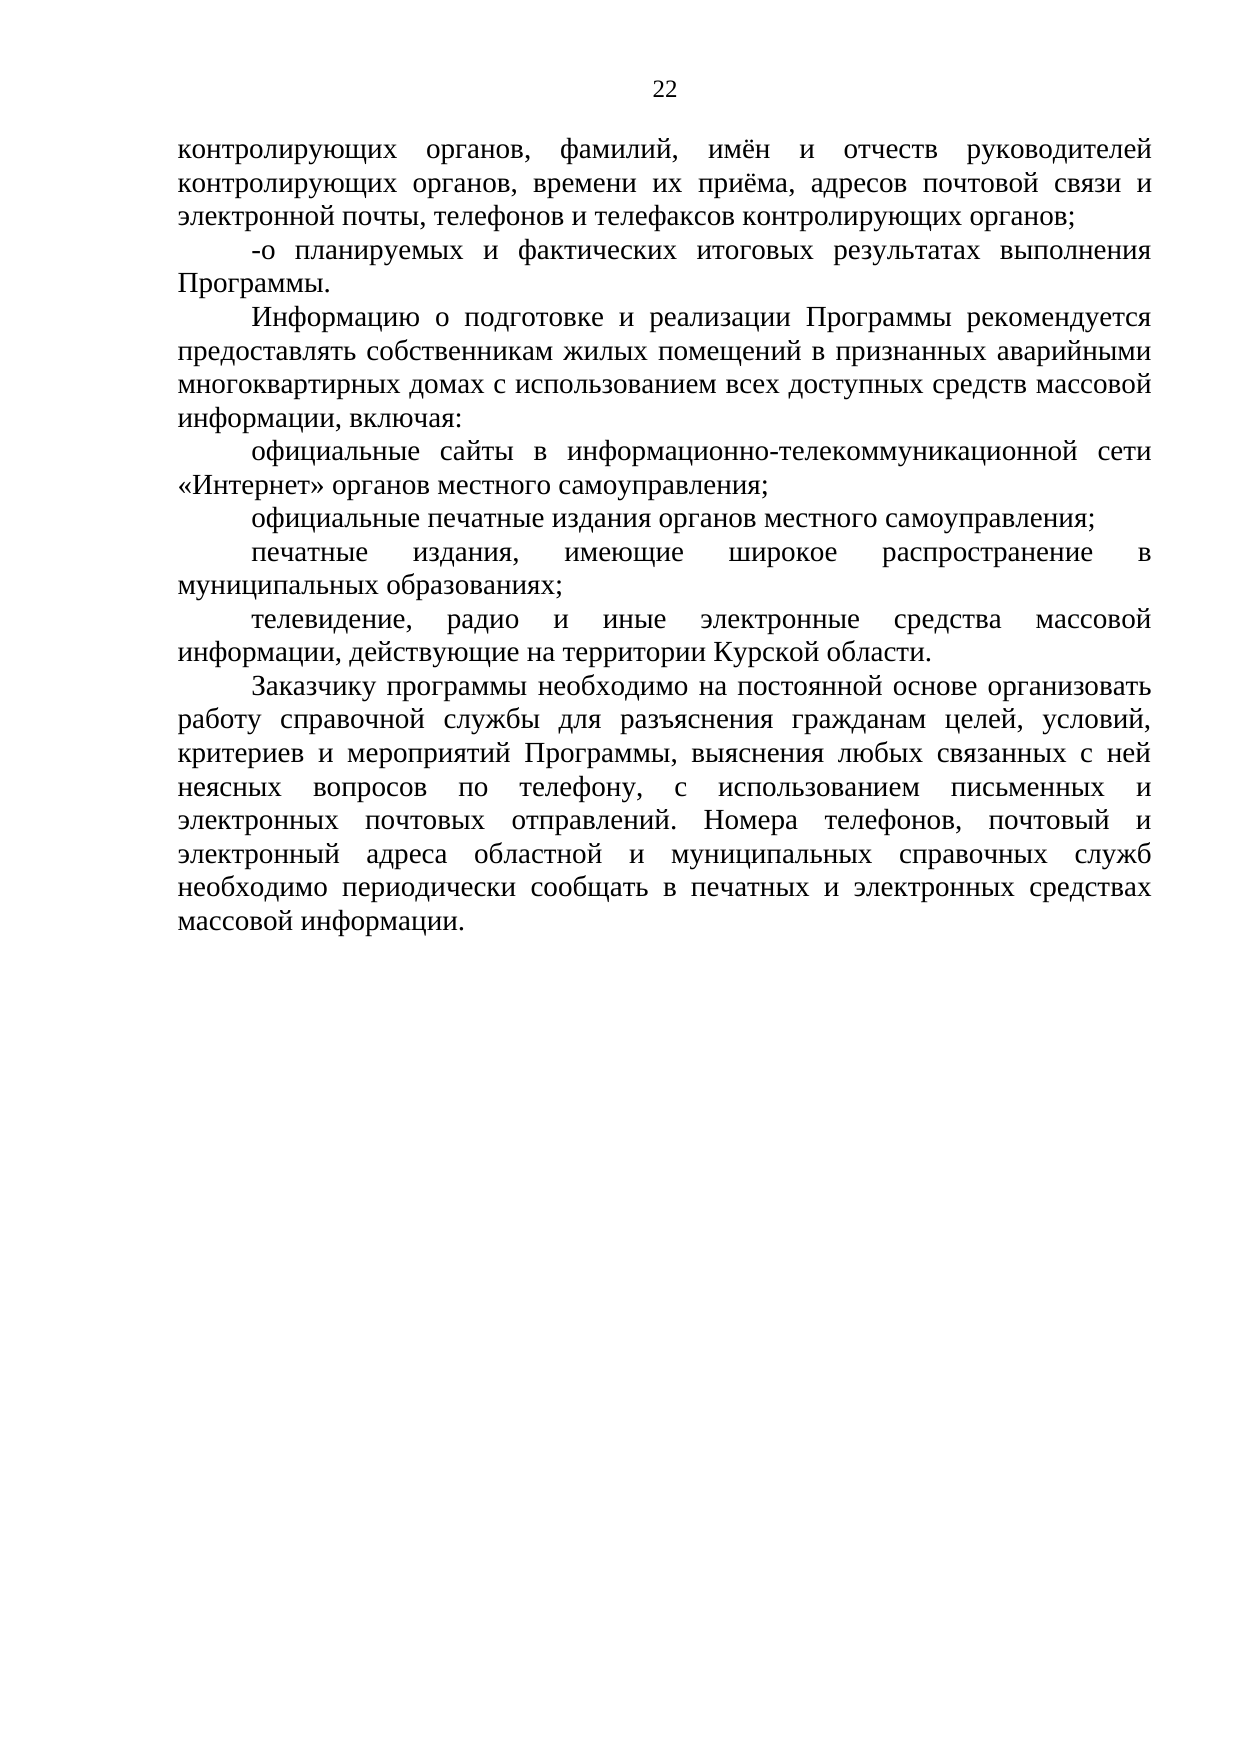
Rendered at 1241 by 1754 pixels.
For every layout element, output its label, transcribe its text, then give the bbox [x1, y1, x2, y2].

text телевидение, радио и иные электронные средства массовой информации, действующие на территории Курской области. [177, 601, 1152, 668]
text печатные издания, имеющие широкое распространение в муниципальных образованиях; [177, 534, 1152, 601]
text Информацию о подготовке и реализации Программы рекомендуется предоставлять собственникам жилых помещений в признанных аварийными многоквартирных домах с использованием всех доступных средств массовой информации, включая: [177, 299, 1152, 433]
text Заказчику программы необходимо на постоянной основе организовать работу справочной службы для разъяснения гражданам целей, условий, критериев и мероприятий Программы, выяснения любых связанных с ней неясных вопросов по телефону, с использованием письменных и электронных почтовых отправлений. Номера телефонов, почтовый и электронный адреса областной и муниципальных справочных служб необходимо периодически сообщать в печатных и электронных средствах массовой информации. [177, 668, 1152, 936]
text официальные сайты в информационно-телекоммуникационной сети «Интернет» органов местного самоуправления; [177, 433, 1152, 500]
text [177, 131, 1152, 232]
text официальные печатные издания органов местного самоуправления; [177, 500, 1152, 534]
text -о планируемых и фактических итоговых результатах выполнения Программы. [177, 232, 1152, 299]
